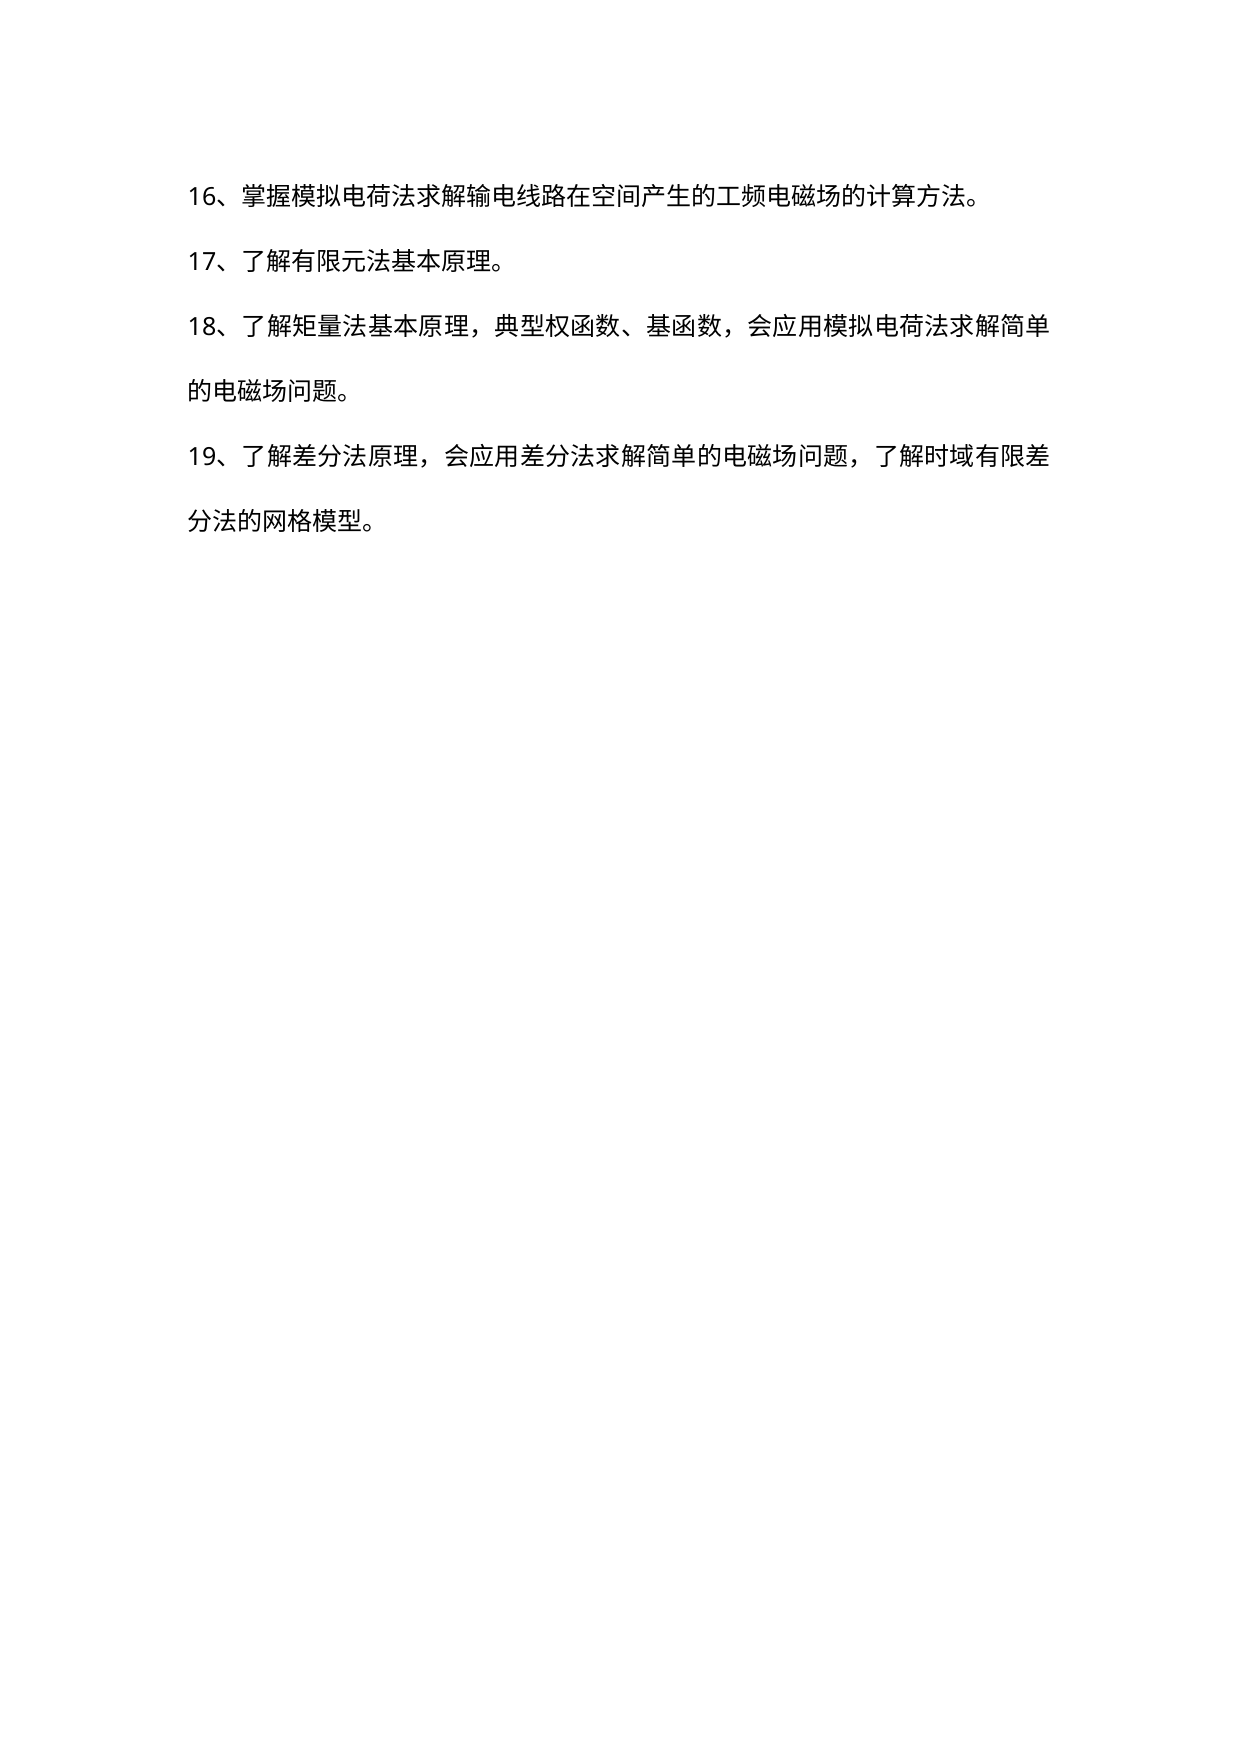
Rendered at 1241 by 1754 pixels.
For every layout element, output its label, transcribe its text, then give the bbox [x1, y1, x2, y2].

text 17、了解有限元法基本原理。 [187, 227, 1053, 292]
text 16、掌握模拟电荷法求解输电线路在空间产生的工频电磁场的计算方法。 [187, 162, 1053, 227]
text 19、了解差分法原理，会应用差分法求解简单的电磁场问题，了解时域有限差分法的网格模型。 [187, 422, 1053, 552]
text 18、了解矩量法基本原理，典型权函数、基函数，会应用模拟电荷法求解简单的电磁场问题。 [187, 292, 1053, 422]
